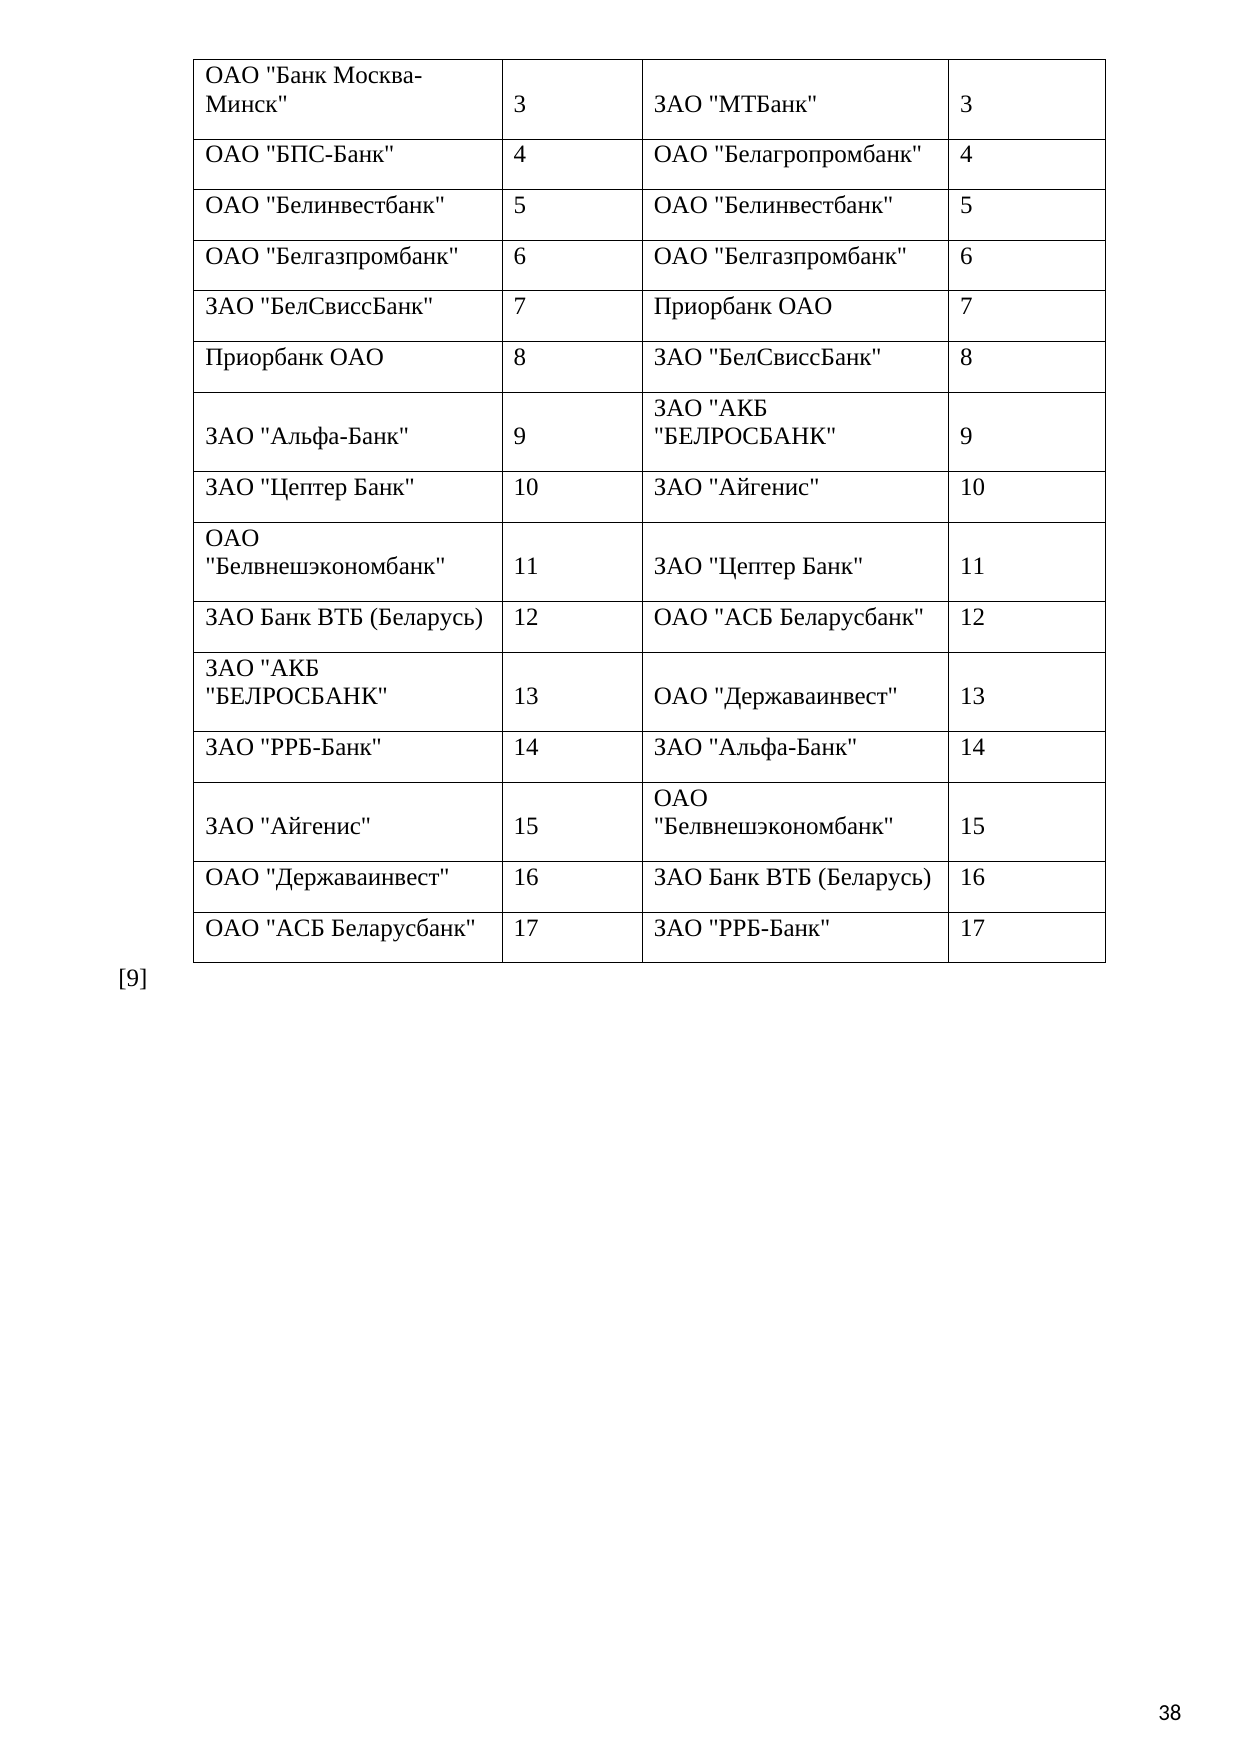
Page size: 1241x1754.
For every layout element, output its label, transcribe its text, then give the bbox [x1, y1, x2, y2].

text [9] [118, 963, 1181, 992]
table_cell 3 [503, 60, 642, 138]
table_cell 5 [949, 190, 1105, 240]
table_cell 6 [503, 241, 642, 290]
table_cell 11 [503, 523, 642, 601]
table_cell ОАО "Белинвестбанк" [643, 190, 948, 240]
table_cell 8 [949, 342, 1105, 392]
table_cell ЗАО "МТБанк" [643, 60, 948, 138]
table_cell ЗАО "Цептер Банк" [643, 523, 948, 601]
table_cell ОАО "Банк Москва-Минск" [194, 60, 502, 138]
table_cell ЗАО "РРБ-Банк" [194, 732, 502, 782]
table_cell ОАО "АСБ Беларусбанк" [194, 913, 502, 962]
table_cell 7 [949, 291, 1105, 341]
table_cell 4 [949, 140, 1105, 189]
table_cell 14 [949, 732, 1105, 782]
table_cell 15 [503, 783, 642, 861]
table_cell 9 [949, 393, 1105, 471]
table_cell ЗАО "Альфа-Банк" [194, 393, 502, 471]
table_cell 16 [949, 862, 1105, 912]
table_cell 12 [503, 602, 642, 652]
table_cell 10 [949, 472, 1105, 522]
table_cell 16 [503, 862, 642, 912]
table_cell ЗАО "Цептер Банк" [194, 472, 502, 522]
table_cell ОАО "Белинвестбанк" [194, 190, 502, 240]
table_cell ЗАО "АКБ "БЕЛРОСБАНК" [194, 653, 502, 731]
table_cell 14 [503, 732, 642, 782]
table_cell ОАО "БПС-Банк" [194, 140, 502, 189]
table_cell 17 [503, 913, 642, 962]
table_cell 15 [949, 783, 1105, 861]
table_cell 7 [503, 291, 642, 341]
table_cell ЗАО "БелСвиссБанк" [643, 342, 948, 392]
table_cell 17 [949, 913, 1105, 962]
table_cell Приорбанк ОАО [194, 342, 502, 392]
table_cell 4 [503, 140, 642, 189]
table_cell ЗАО "Альфа-Банк" [643, 732, 948, 782]
table_cell ЗАО "БелСвиссБанк" [194, 291, 502, 341]
table_cell ЗАО Банк ВТБ (Беларусь) [643, 862, 948, 912]
table_cell 12 [949, 602, 1105, 652]
table_cell ОАО "Белгазпромбанк" [643, 241, 948, 290]
table_cell ОАО "АСБ Беларусбанк" [643, 602, 948, 652]
table_cell 3 [949, 60, 1105, 138]
table_cell Приорбанк ОАО [643, 291, 948, 341]
table_cell 8 [503, 342, 642, 392]
table_cell 9 [503, 393, 642, 471]
table_cell ЗАО "РРБ-Банк" [643, 913, 948, 962]
table_cell 13 [503, 653, 642, 731]
table_cell ОАО "Белгазпромбанк" [194, 241, 502, 290]
table_cell ЗАО "Айгенис" [194, 783, 502, 861]
table_cell ЗАО "Айгенис" [643, 472, 948, 522]
table_cell ЗАО "АКБ "БЕЛРОСБАНК" [643, 393, 948, 471]
table_cell ЗАО Банк ВТБ (Беларусь) [194, 602, 502, 652]
table_cell 6 [949, 241, 1105, 290]
table_cell ОАО "Белагропромбанк" [643, 140, 948, 189]
table_cell 10 [503, 472, 642, 522]
table_cell ОАО "Державаинвест" [194, 862, 502, 912]
table_cell 11 [949, 523, 1105, 601]
table_cell 5 [503, 190, 642, 240]
table_cell 13 [949, 653, 1105, 731]
table_cell ОАО "Белвнешэкономбанк" [643, 783, 948, 861]
table_cell ОАО "Державаинвест" [643, 653, 948, 731]
table_cell ОАО "Белвнешэкономбанк" [194, 523, 502, 601]
